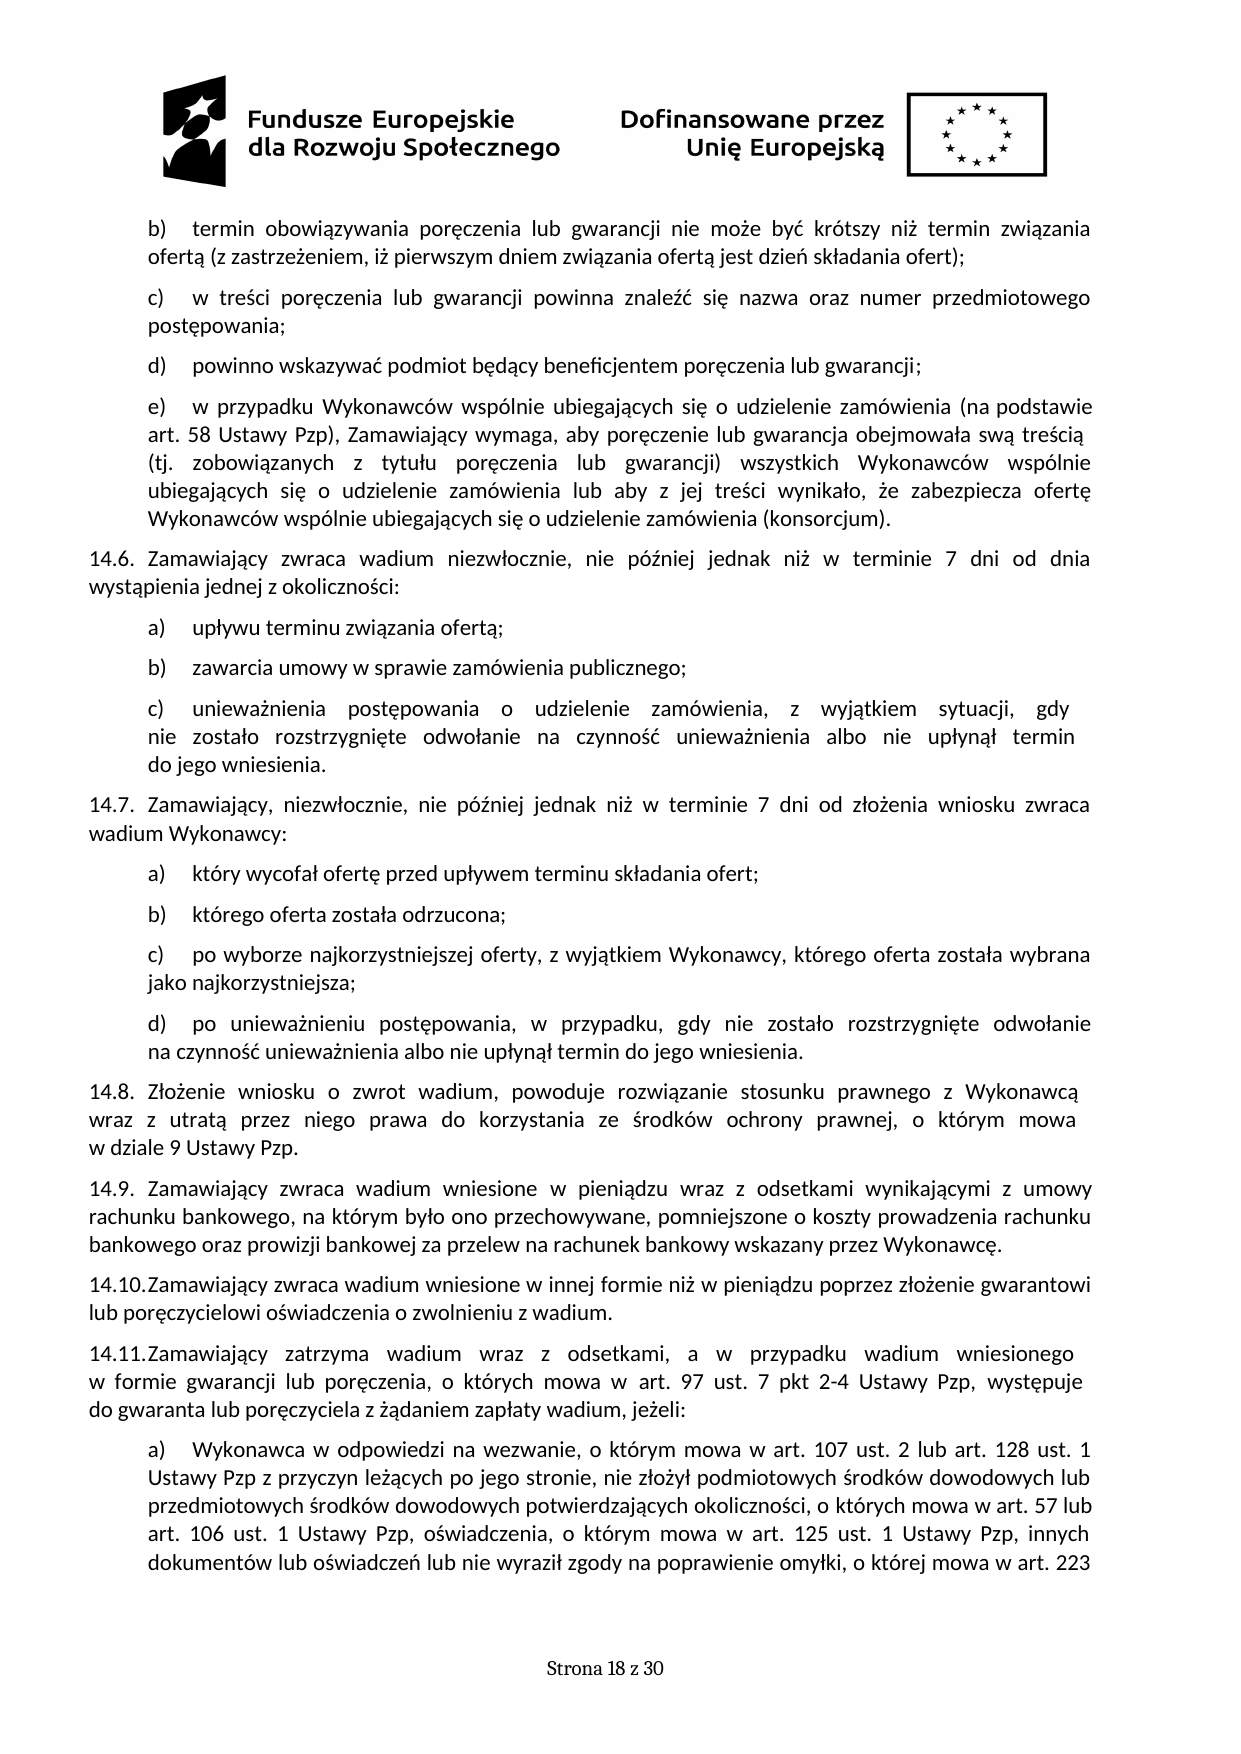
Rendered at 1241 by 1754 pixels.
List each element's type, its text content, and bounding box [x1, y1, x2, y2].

list Zamawiający zwraca wadium wniesione w pieniądzu wraz z odsetkami wynikającymi z umowy rachunku bankowego, na którym było ono przechowywane, pomniejszone o koszty prowadzenia rachunku bankowego oraz prowizji bankowej za przelew na rachunek bankowy wskazany przez Wykonawcę. [88, 1174, 1093, 1258]
list który wycofał ofertę przed upływem terminu składania ofert; [148, 859, 1093, 887]
list upływu terminu związania ofertą; [148, 613, 1093, 641]
list którego oferta została odrzucona; [148, 900, 1093, 928]
list w przypadku Wykonawców wspólnie ubiegających się o udzielenie zamówienia (na podstawie art. 58 Ustawy Pzp), Zamawiający wymaga, aby poręczenie lub gwarancja obejmowała swą treścią (tj. zobowiązanych z tytułu poręczenia lub gwarancji) wszystkich Wykonawców wspólnie ubiegających się o udzielenie zamówienia lub aby z jej treści wynikało, że zabezpiecza ofertę Wykonawców wspólnie ubiegających się o udzielenie zamówienia (konsorcjum). [148, 392, 1093, 532]
list Złożenie wniosku o zwrot wadium, powoduje rozwiązanie stosunku prawnego z Wykonawcą wraz z utratą przez niego prawa do korzystania ze środków ochrony prawnej, o którym mowa w dziale 9 Ustawy Pzp. [88, 1077, 1093, 1161]
list po wyborze najkorzystniejszej oferty, z wyjątkiem Wykonawcy, którego oferta została wybrana jako najkorzystniejsza; [148, 940, 1093, 996]
list po unieważnieniu postępowania, w przypadku, gdy nie zostało rozstrzygnięte odwołanie na czynność unieważnienia albo nie upłynął termin do jego wniesienia. [148, 1009, 1093, 1065]
list Zamawiający zwraca wadium wniesione w innej formie niż w pieniądzu poprzez złożenie gwarantowi lub poręczycielowi oświadczenia o zwolnieniu z wadium. [88, 1270, 1093, 1326]
list zawarcia umowy w sprawie zamówienia publicznego; [148, 653, 1093, 682]
list unieważnienia postępowania o udzielenie zamówienia, z wyjątkiem sytuacji, gdy nie zostało rozstrzygnięte odwołanie na czynność unieważnienia albo nie upłynął termin do jego wniesienia. [148, 694, 1093, 778]
list Zamawiający zatrzyma wadium wraz z odsetkami, a w przypadku wadium wniesionego w formie gwarancji lub poręczenia, o których mowa w art. 97 ust. 7 pkt 2-4 Ustawy Pzp, występuje do gwaranta lub poręczyciela z żądaniem zapłaty wadium, jeżeli: [88, 1339, 1093, 1423]
picture [132, 47, 1078, 215]
list termin obowiązywania poręczenia lub gwarancji nie może być krótszy niż termin związania ofertą (z zastrzeżeniem, iż pierwszym dniem związania ofertą jest dzień składania ofert); [148, 214, 1093, 270]
list powinno wskazywać podmiot będący beneficjentem poręczenia lub gwarancji; [148, 351, 1093, 379]
list Zamawiający, niezwłocznie, nie później jednak niż w terminie 7 dni od złożenia wniosku zwraca wadium Wykonawcy: [88, 791, 1093, 847]
list Zamawiający zwraca wadium niezwłocznie, nie później jednak niż w terminie 7 dni od dnia wystąpienia jednej z okoliczności: [88, 544, 1093, 601]
list w treści poręczenia lub gwarancji powinna znaleźć się nazwa oraz numer przedmiotowego postępowania; [148, 283, 1093, 339]
